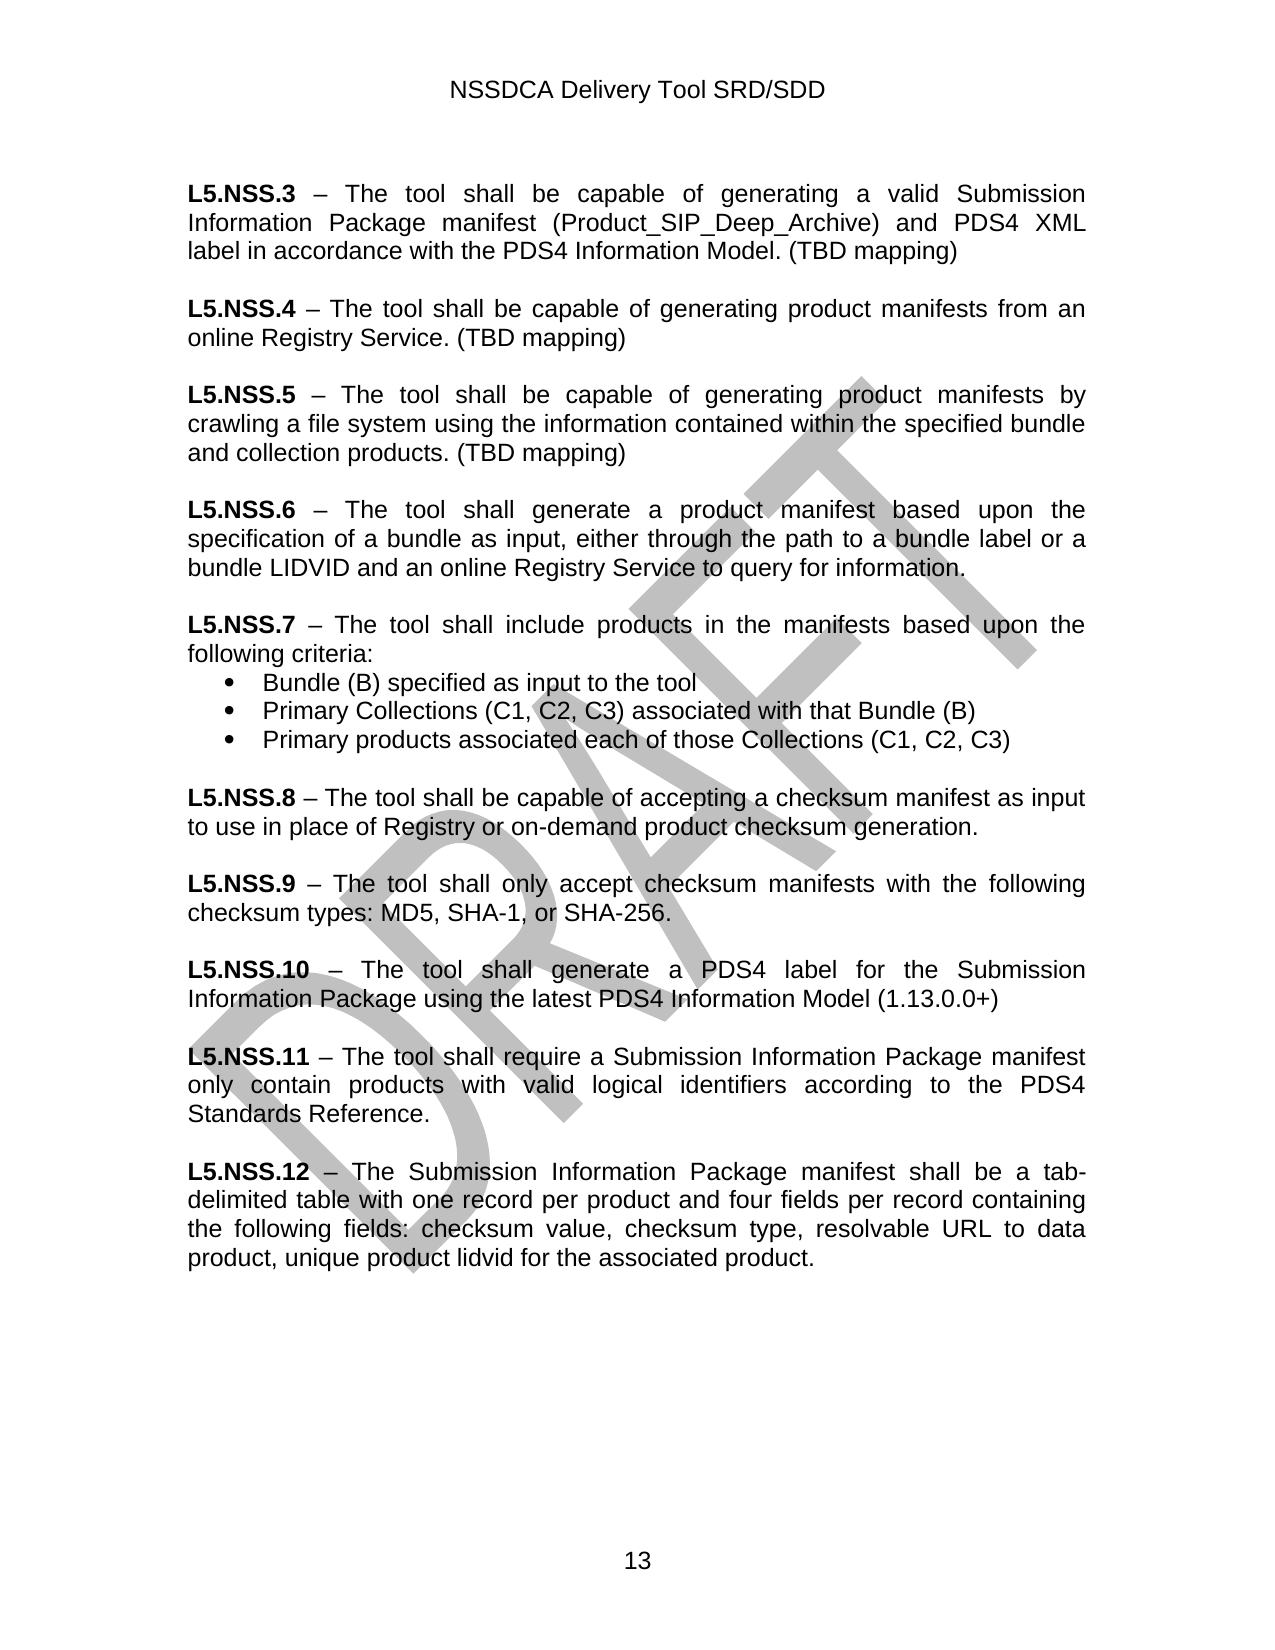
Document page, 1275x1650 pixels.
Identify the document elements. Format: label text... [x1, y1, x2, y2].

text L5.NSS.9 – The tool shall only accept checksum manifests with the following checksum types: MD5, SHA-1, or SHA-256. [187, 869, 1087, 927]
text L5.NSS.12 – The Submission Information Package manifest shall be a tab-delimited table with one record per product and four fields per record containing the following fields: checksum value, checksum type, resolvable URL to data product, unique product lidvid for the associated product. [187, 1157, 1087, 1272]
text L5.NSS.5 – The tool shall be capable of generating product manifests by crawling a file system using the information contained within the specified bundle and collection products. (TBD mapping) [187, 380, 1087, 466]
text L5.NSS.10 – The tool shall generate a PDS4 label for the Submission Information Package using the latest PDS4 Information Model (1.13.0.0+) [187, 955, 1087, 1013]
text L5.NSS.4 – The tool shall be capable of generating product manifests from an online Registry Service. (TBD mapping) [187, 294, 1087, 351]
text L5.NSS.7 – The tool shall include products in the manifests based upon the following criteria: [187, 610, 1087, 667]
list Primary Collections (C1, C2, C3) associated with that Bundle (B) [225, 696, 1087, 725]
text L5.NSS.8 – The tool shall be capable of accepting a checksum manifest as input to use in place of Registry or on-demand product checksum generation. [187, 783, 1087, 840]
text L5.NSS.11 – The tool shall require a Submission Information Package manifest only contain products with valid logical identifiers according to the PDS4 Standards Reference. [187, 1042, 1087, 1128]
text L5.NSS.3 – The tool shall be capable of generating a valid Submission Information Package manifest (Product_SIP_Deep_Archive) and PDS4 XML label in accordance with the PDS4 Information Model. (TBD mapping) [187, 179, 1087, 265]
text L5.NSS.6 – The tool shall generate a product manifest based upon the specification of a bundle as input, either through the path to a bundle label or a bundle LIDVID and an online Registry Service to query for information. [187, 495, 1087, 581]
list Bundle (B) specified as input to the tool [225, 667, 1087, 696]
list Primary products associated each of those Collections (C1, C2, C3) [225, 725, 1087, 754]
